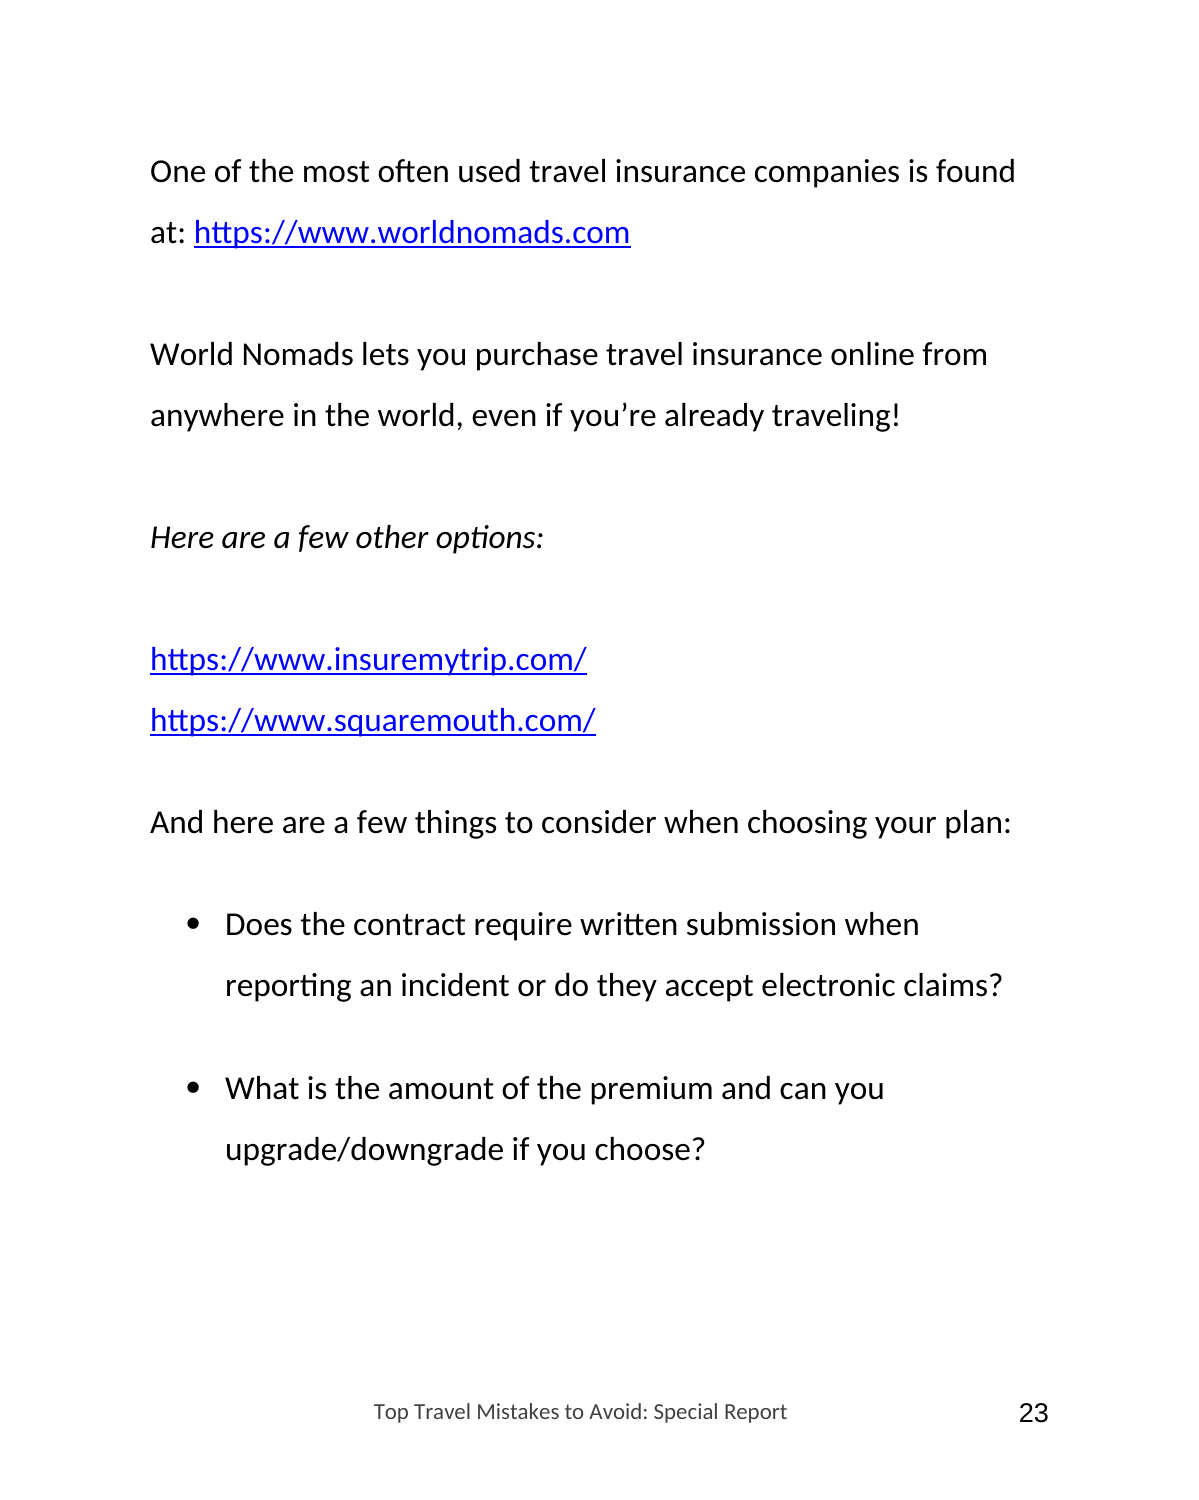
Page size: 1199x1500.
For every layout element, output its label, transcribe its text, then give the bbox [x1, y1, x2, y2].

text https://www.squaremouth.com/ [150, 699, 1049, 740]
text One of the most often used travel insurance companies is found at: https://www.worldnomads.com [150, 150, 1049, 252]
list Does the contract require written submission when reporting an incident or do they accept electronic claims? [187, 903, 1049, 1052]
text https://www.insuremytrip.com/ [150, 638, 1049, 679]
text And here are a few things to consider when choosing your plan: [150, 801, 1049, 842]
list What is the amount of the premium and can you upgrade/downgrade if you choose? [187, 1067, 1049, 1216]
text Here are a few other options: [150, 516, 1049, 557]
text World Nomads lets you purchase travel insurance online from anywhere in the world, even if you’re already traveling! [150, 333, 1049, 435]
